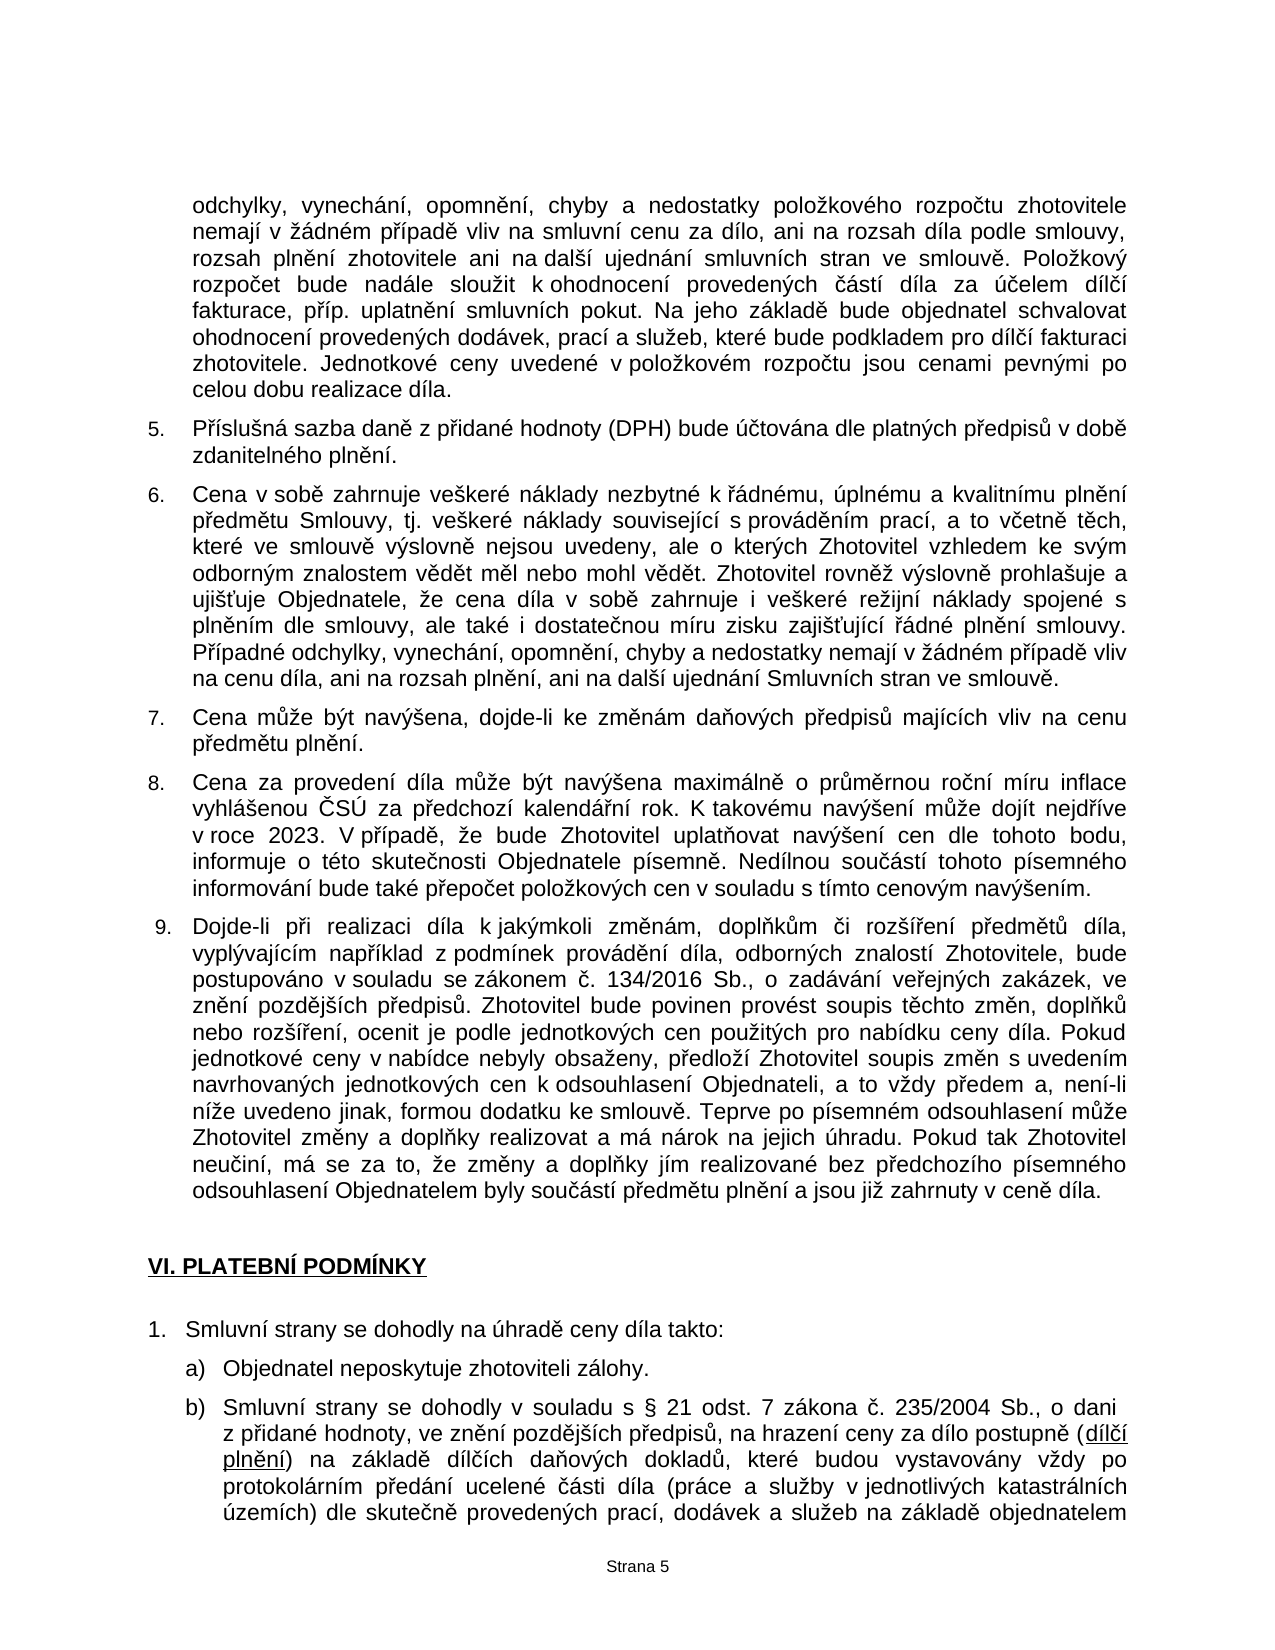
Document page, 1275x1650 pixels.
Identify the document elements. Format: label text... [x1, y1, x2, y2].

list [148, 192, 1127, 403]
list Cena za provedení díla může být navýšena maximálně o průměrnou roční míru inflace vyhlášenou ČSÚ za předchozí kalendářní rok. K takovému navýšení může dojít nejdříve v roce 2023. V případě, že bude Zhotovitel uplatňovat navýšení cen dle tohoto bodu, informuje o této skutečnosti Objednatele písemně. Nedílnou součástí tohoto písemného informování bude také přepočet položkových cen v souladu s tímto cenovým navýšením. [148, 769, 1127, 901]
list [185, 1394, 1127, 1526]
list Objednatel neposkytuje zhotoviteli zálohy. [185, 1355, 1127, 1381]
list Cena v sobě zahrnuje veškeré náklady nezbytné k řádnému, úplnému a kvalitnímu plnění předmětu Smlouvy, tj. veškeré náklady související s prováděním prací, a to včetně těch, které ve smlouvě výslovně nejsou uvedeny, ale o kterých Zhotovitel vzhledem ke svým odborným znalostem vědět měl nebo mohl vědět. Zhotovitel rovněž výslovně prohlašuje a ujišťuje Objednatele, že cena díla v sobě zahrnuje i veškeré režijní náklady spojené s plněním dle smlouvy, ale také i dostatečnou míru zisku zajišťující řádné plnění smlouvy. Případné odchylky, vynechání, opomnění, chyby a nedostatky nemají v žádném případě vliv na cenu díla, ani na rozsah plnění, ani na další ujednání Smluvních stran ve smlouvě. [148, 481, 1127, 691]
list Příslušná sazba daně z přidané hodnoty (DPH) bude účtována dle platných předpisů v době zdanitelného plnění. [148, 415, 1127, 468]
list Smluvní strany se dohodly na úhradě ceny díla takto: [148, 1316, 1127, 1342]
list Cena může být navýšena, dojde-li ke změnám daňových předpisů majících vliv na cenu předmětu plnění. [148, 704, 1127, 757]
list Dojde-li při realizaci díla k jakýmkoli změnám, doplňkům či rozšíření předmětů díla, vyplývajícím například z podmínek provádění díla, odborných znalostí Zhotovitele, bude postupováno v souladu se zákonem č. 134/2016 Sb., o zadávání veřejných zakázek, ve znění pozdějších předpisů. Zhotovitel bude povinen provést soupis těchto změn, doplňků nebo rozšíření, ocenit je podle jednotkových cen použitých pro nabídku ceny díla. Pokud jednotkové ceny v nabídce nebyly obsaženy, předloží Zhotovitel soupis změn s uvedením navrhovaných jednotkových cen k odsouhlasení Objednateli, a to vždy předem a, není-li níže uvedeno jinak, formou dodatku ke smlouvě. Teprve po písemném odsouhlasení může Zhotovitel změny a doplňky realizovat a má nárok na jejich úhradu. Pokud tak Zhotovitel neučiní, má se za to, že změny a doplňky jím realizované bez předchozího písemného odsouhlasení Objednatelem byly součástí předmětu plnění a jsou již zahrnuty v ceně díla. [154, 913, 1127, 1203]
subtitle VI. PLATEBNÍ PODMÍNKY [148, 1253, 1127, 1279]
